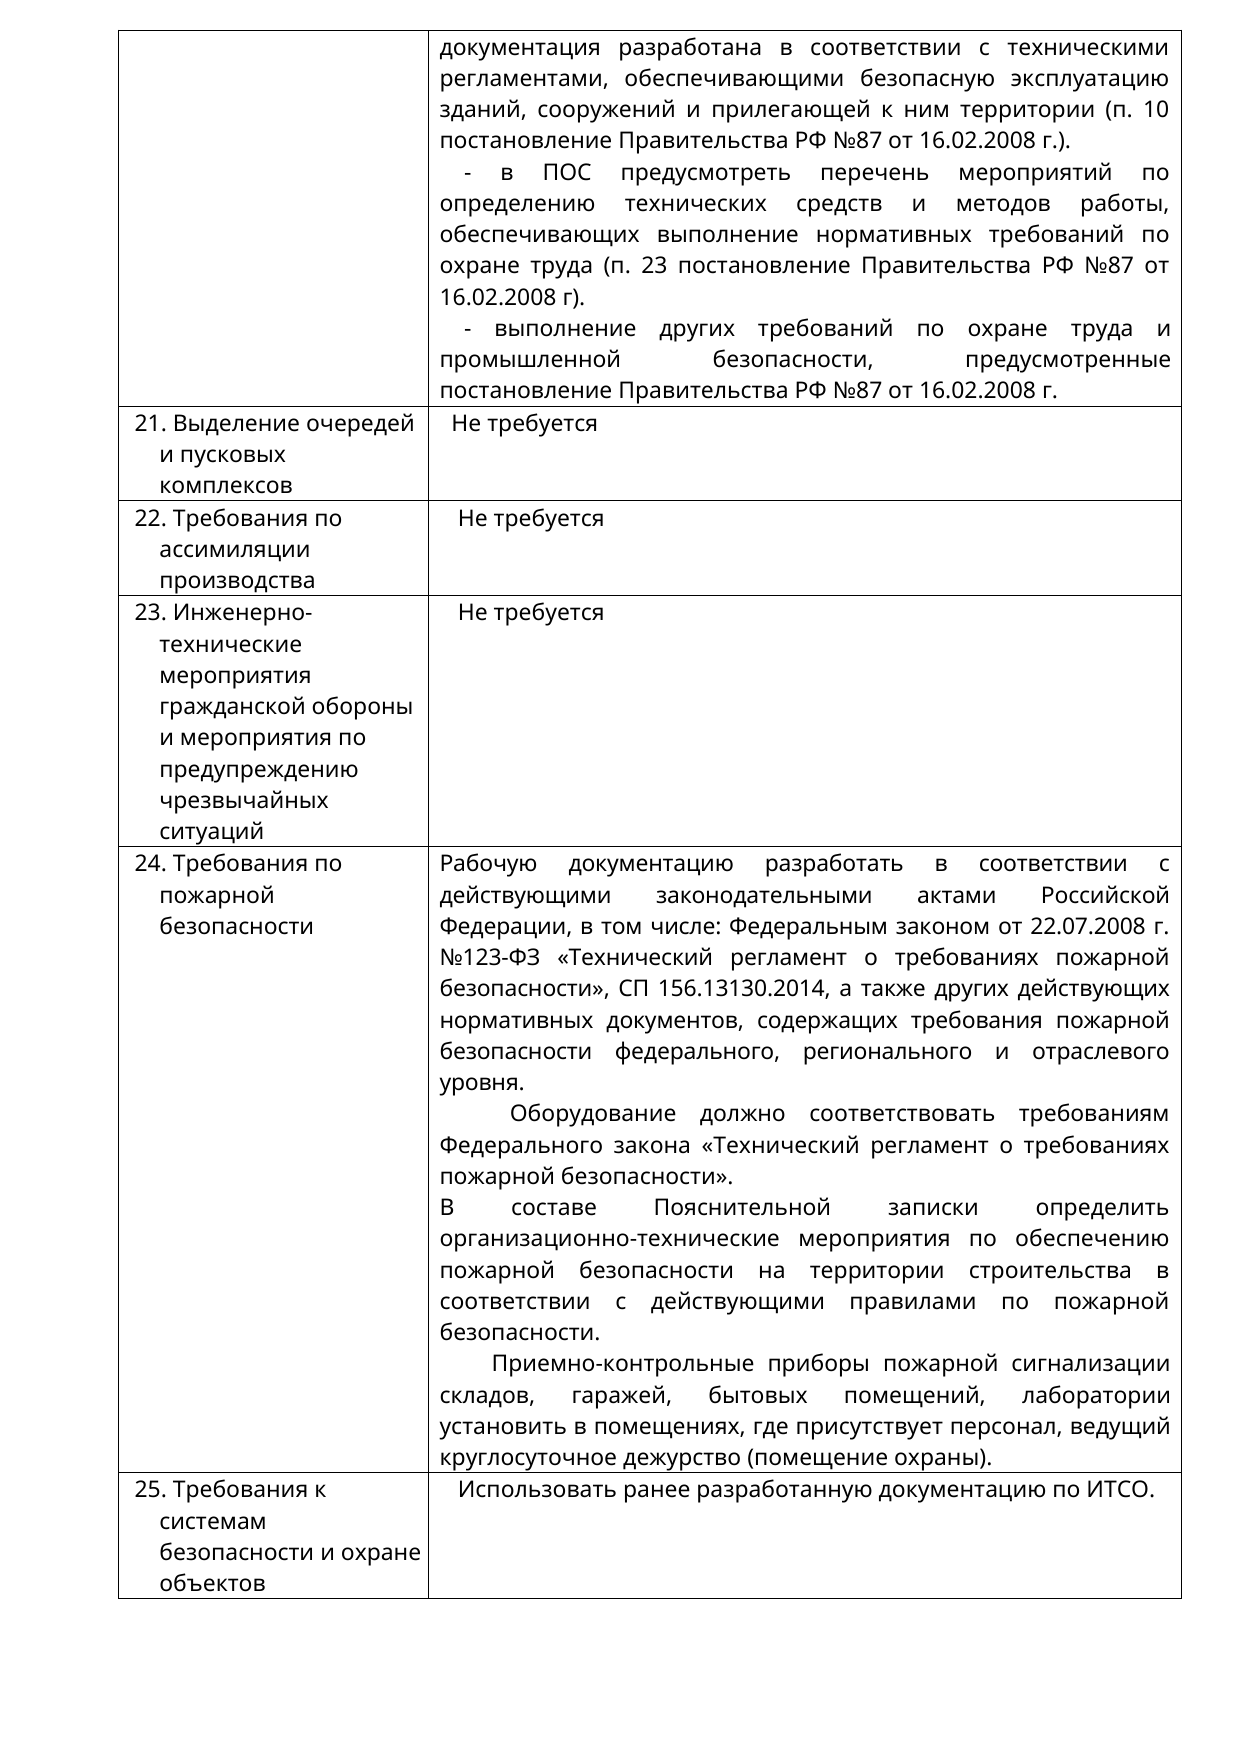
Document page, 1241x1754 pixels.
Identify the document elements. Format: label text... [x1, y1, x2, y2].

table_cell Не требуется [429, 407, 1181, 500]
table_cell Не требуется [429, 596, 1181, 846]
table_cell 25. Требования к системам безопасности и охране объектов [119, 1473, 428, 1598]
table_cell Использовать ранее разработанную документацию по ИТСО. [429, 1473, 1181, 1598]
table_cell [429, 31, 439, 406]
table_cell 22. Требования по ассимиляции производства [119, 501, 428, 595]
table_cell Не требуется [429, 501, 1181, 595]
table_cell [119, 31, 428, 406]
table_cell 21. Выделение очередей и пусковых комплексов [119, 407, 428, 500]
table_cell 23. Инженерно-технические мероприятия гражданской обороны и мероприятия по предупреждению чрезвычайных ситуаций [119, 596, 428, 846]
table_cell Рабочую документацию разработать в соответствии с действующими законодательными актами Российской Федерации, в том числе: Федеральным законом от 22.07.2008 г. №123-ФЗ «Технический регламент о требованиях пожарной безопасности», СП 156.13130.2014, а также других действующих нормативных документов, содержащих требования пожарной безопасности федерального, регионального и отраслевого уровня. Оборудование должно соответствовать требованиям Федерального закона «Технический регламент о требованиях пожарной безопасности». В составе Пояснительной записки определить организационно-технические мероприятия по обеспечению пожарной безопасности на территории строительства в соответствии с действующими правилами по пожарной безопасности. Приемно-контрольные приборы пожарной сигнализации складов, гаражей, бытовых помещений, лаборатории установить в помещениях, где присутствует персонал, ведущий круглосуточное дежурство (помещение охраны). [429, 847, 1181, 1472]
table_cell 24. Требования по пожарной безопасности [119, 847, 428, 1472]
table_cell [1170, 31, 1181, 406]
